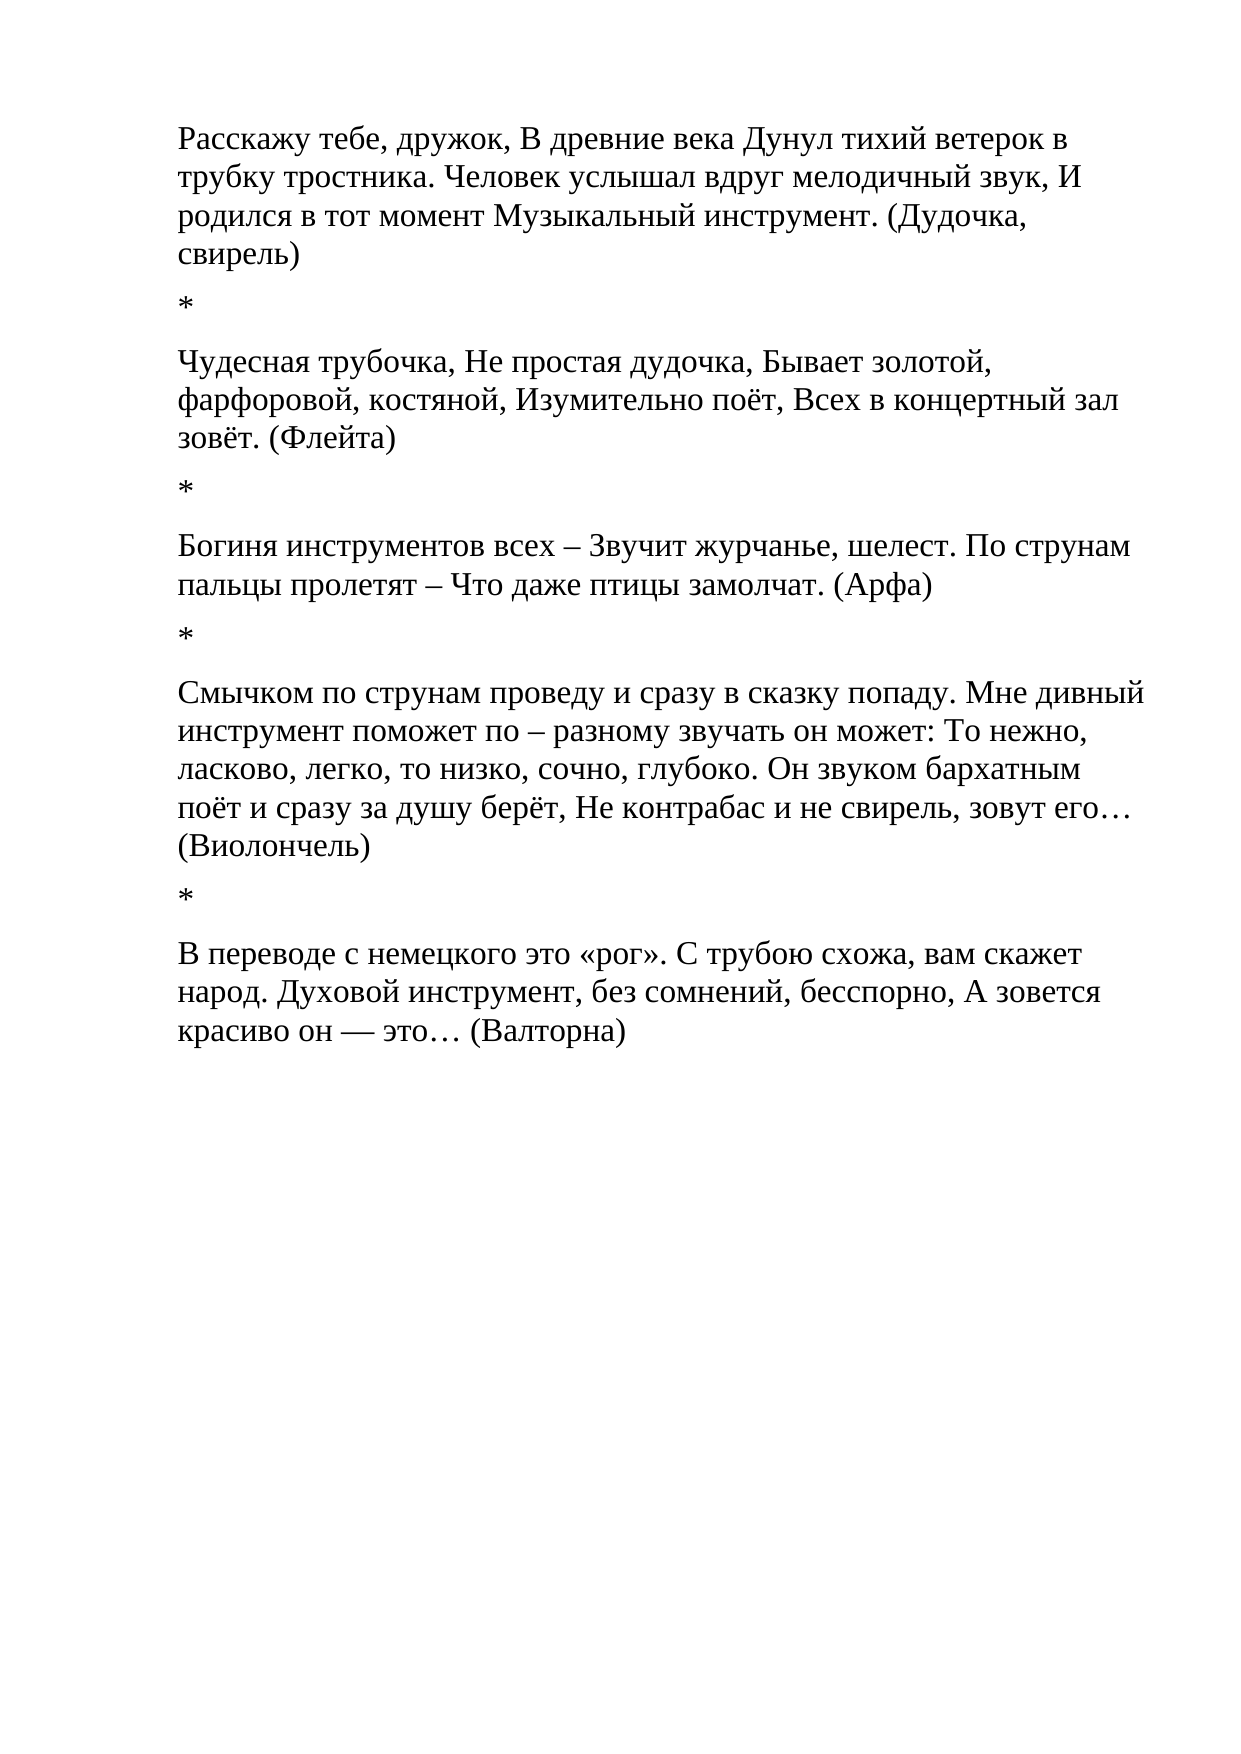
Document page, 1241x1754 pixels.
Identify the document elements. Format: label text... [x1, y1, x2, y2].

text Расскажу тебе, дружок, В древние века Дунул тихий ветерок в трубку тростника. Человек услышал вдруг мелодичный звук, И родился в тот момент Музыкальный инструмент. (Дудочка, свирель) [177, 118, 1152, 271]
text * [177, 472, 1152, 510]
text * [177, 618, 1152, 656]
text Чудесная трубочка, Не простая дудочка, Бывает золотой, фарфоровой, костяной, Изумительно поёт, Всех в концертный зал зовёт. (Флейта) [177, 341, 1152, 456]
text Смычком по струнам проведу и сразу в сказку попаду. Мне дивный инструмент поможет по – разному звучать он может: То нежно, ласково, легко, то низко, сочно, глубоко. Он звуком бархатным поёт и сразу за душу берёт, Не контрабас и не свирель, зовут его… (Виолончель) [177, 672, 1152, 863]
text * [177, 879, 1152, 917]
text * [177, 287, 1152, 325]
text Богиня инструментов всех – Звучит журчанье, шелест. По струнам пальцы пролетят – Что даже птицы замолчат. (Арфа) [177, 526, 1152, 602]
text В переводе с немецкого это «рог». С трубою схожа, вам скажет народ. Духовой инструмент, без сомнений, бесспорно, А зовется красиво он — это… (Валторна) [177, 933, 1152, 1048]
